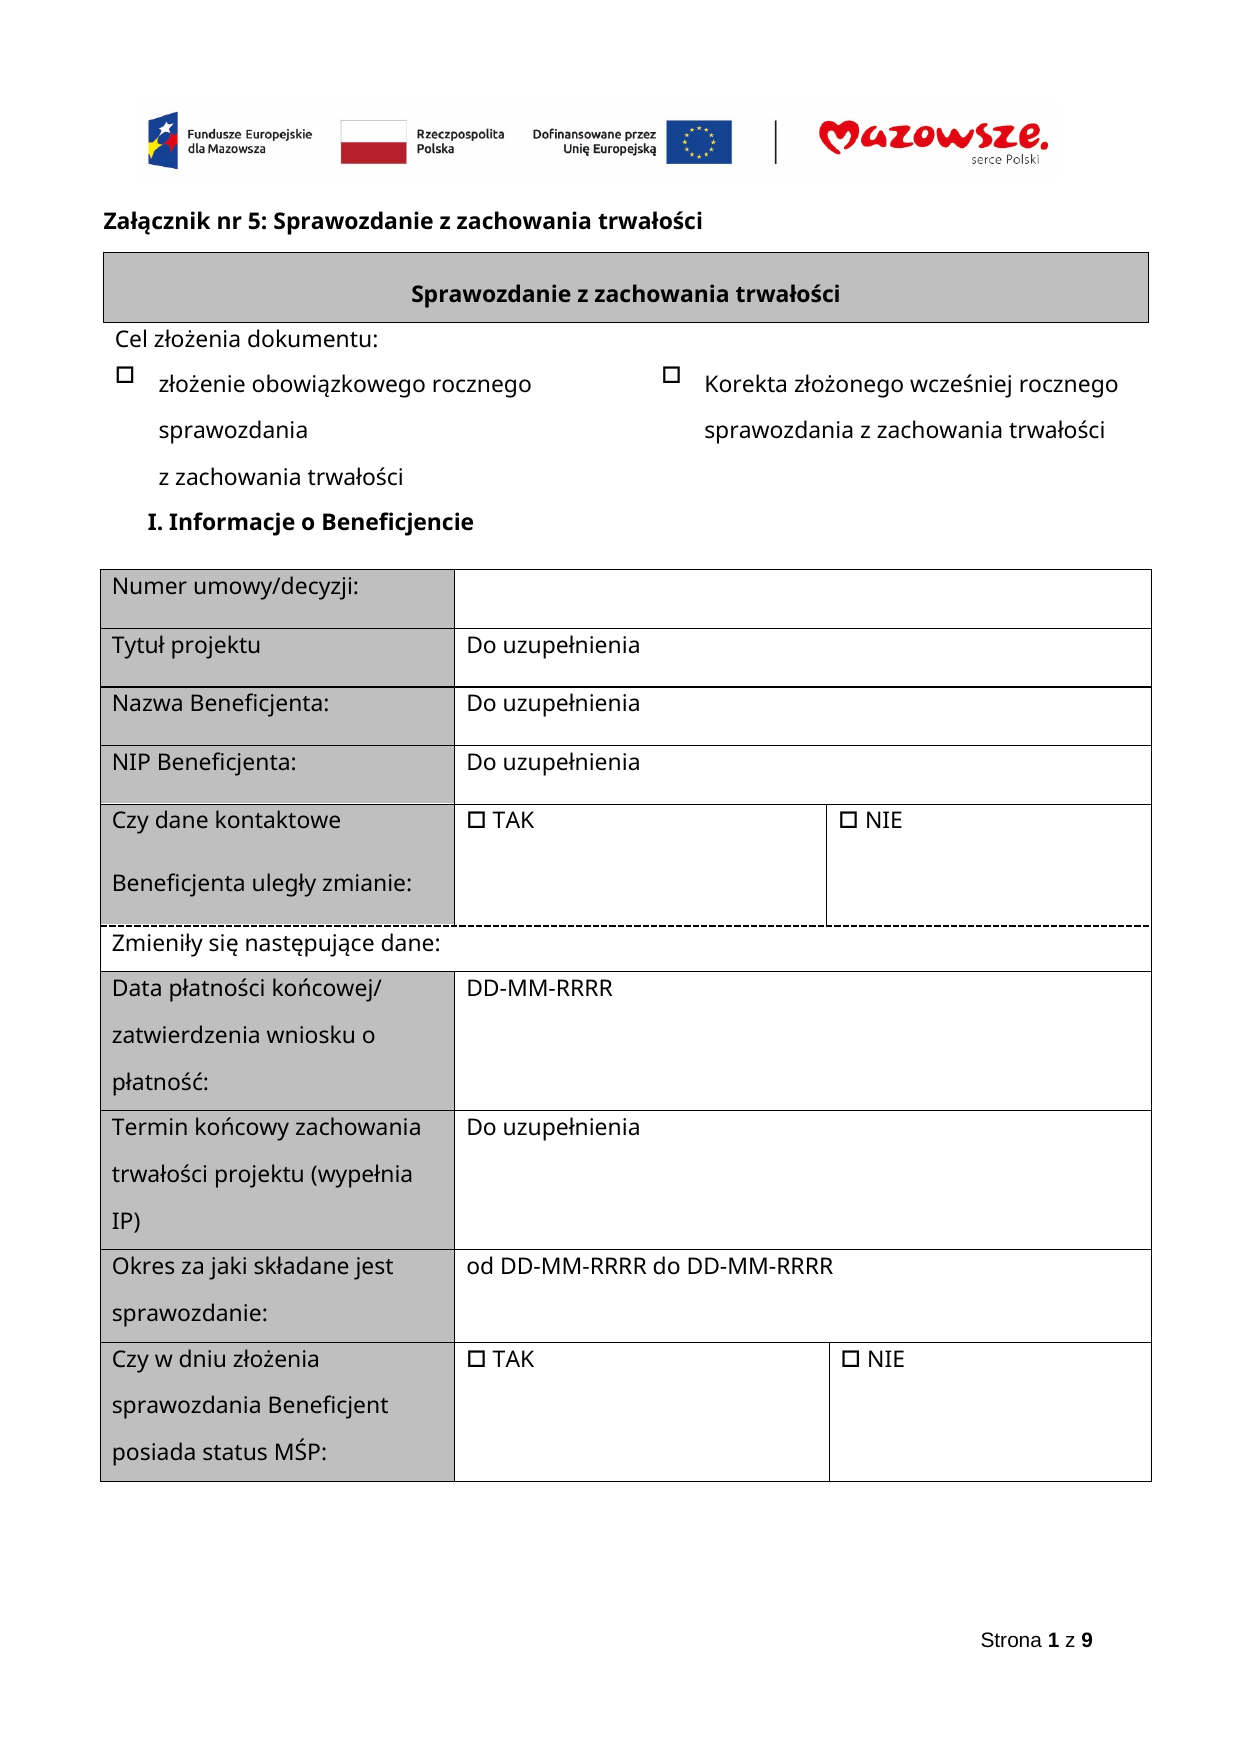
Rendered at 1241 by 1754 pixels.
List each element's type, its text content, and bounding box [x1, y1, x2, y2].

table_cell Czy dane kontaktowe Beneficjenta uległy zmianie: [101, 805, 454, 924]
text Załącznik nr 5: Sprawozdanie z zachowania trwałości [103, 205, 1093, 236]
table_cell Do uzupełnienia [455, 746, 1151, 803]
table_cell NIE [830, 1343, 1151, 1481]
table_cell Cel złożenia dokumentu: [103, 323, 1149, 368]
table_cell DD-MM-RRRR [455, 972, 1151, 1110]
table_header Sprawozdanie z zachowania trwałości [104, 253, 1148, 322]
table_header [455, 570, 1151, 628]
table_cell Tytuł projektu [101, 629, 454, 686]
table_cell TAK [455, 805, 826, 924]
table_cell [650, 368, 693, 506]
table_cell Czy w dniu złożenia sprawozdania Beneficjent posiada status MŚP: [101, 1343, 454, 1481]
table_cell Do uzupełnienia [455, 629, 1151, 686]
table_cell Do uzupełnienia [455, 688, 1151, 745]
table_cell Korekta złożonego wcześniej rocznego sprawozdania z zachowania trwałości [693, 368, 1149, 506]
picture [138, 101, 1058, 179]
table_cell NIP Beneficjenta: [101, 746, 454, 803]
table_cell Data płatności końcowej/ zatwierdzenia wniosku o płatność: [101, 972, 454, 1110]
table_cell TAK [455, 1343, 829, 1481]
table_cell od DD-MM-RRRR do DD-MM-RRRR [455, 1250, 1151, 1342]
table_header Numer umowy/decyzji: [101, 570, 454, 628]
table_cell Termin końcowy zachowania trwałości projektu (wypełnia IP) [101, 1111, 454, 1249]
table_cell Nazwa Beneficjenta: [101, 688, 454, 745]
text I. Informacje o Beneficjencie [148, 506, 1093, 537]
table_cell NIE [827, 805, 1151, 924]
table_cell Zmieniły się następujące dane: [101, 925, 1151, 971]
table_cell [103, 368, 147, 506]
table_cell Okres za jaki składane jest sprawozdanie: [101, 1250, 454, 1342]
table_cell Do uzupełnienia [455, 1111, 1151, 1249]
table_cell złożenie obowiązkowego rocznego sprawozdania z zachowania trwałości [147, 368, 650, 506]
